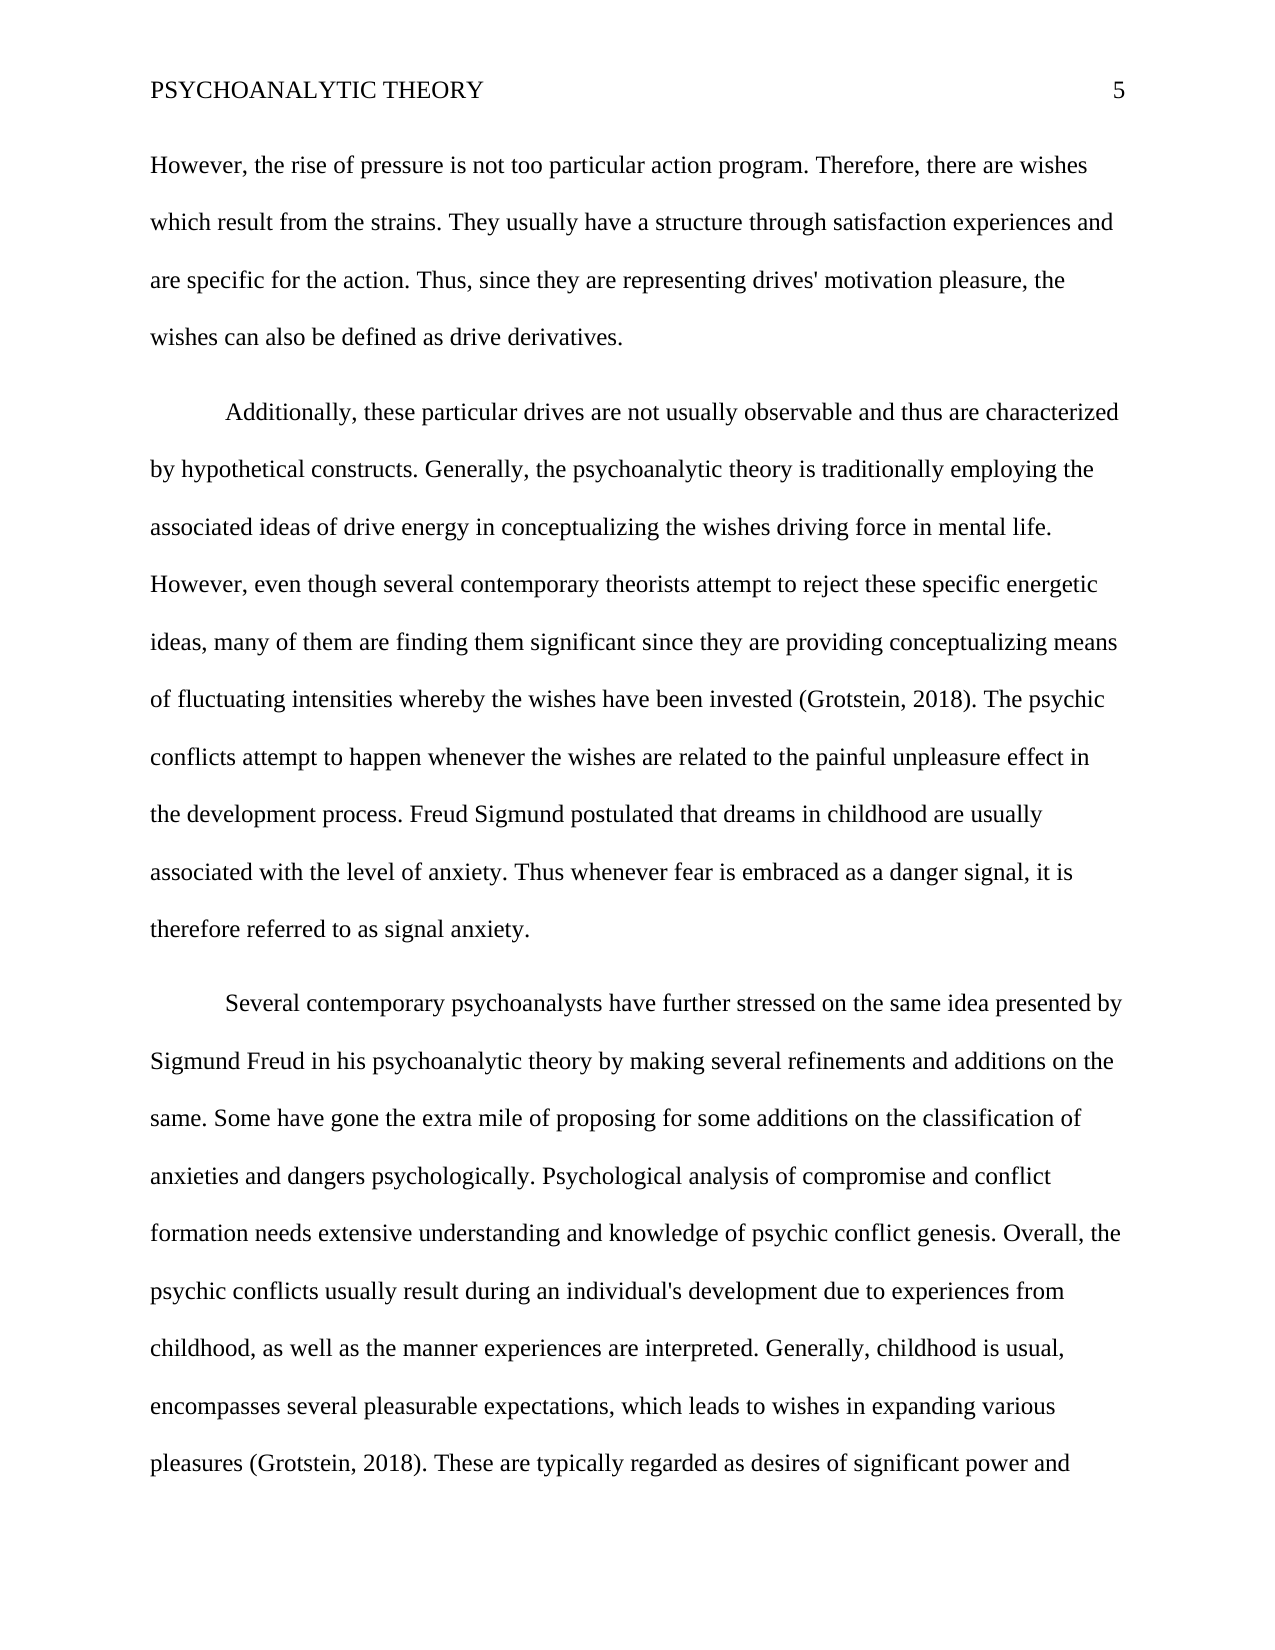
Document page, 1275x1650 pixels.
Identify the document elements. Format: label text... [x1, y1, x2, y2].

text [150, 988, 1125, 1477]
text Additionally, these particular drives are not usually observable and thus are characterized by hypothetical constructs. Generally, the psychoanalytic theory is traditionally employing the associated ideas of drive energy in conceptualizing the wishes driving force in mental life. However, even though several contemporary theorists attempt to reject these specific energetic ideas, many of them are finding them significant since they are providing conceptualizing means of fluctuating intensities whereby the wishes have been invested (Grotstein, 2018). The psychic conflicts attempt to happen whenever the wishes are related to the painful unpleasure effect in the development process. Freud Sigmund postulated that dreams in childhood are usually associated with the level of anxiety. Thus whenever fear is embraced as a danger signal, it is therefore referred to as signal anxiety. [150, 397, 1125, 943]
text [150, 150, 1125, 351]
